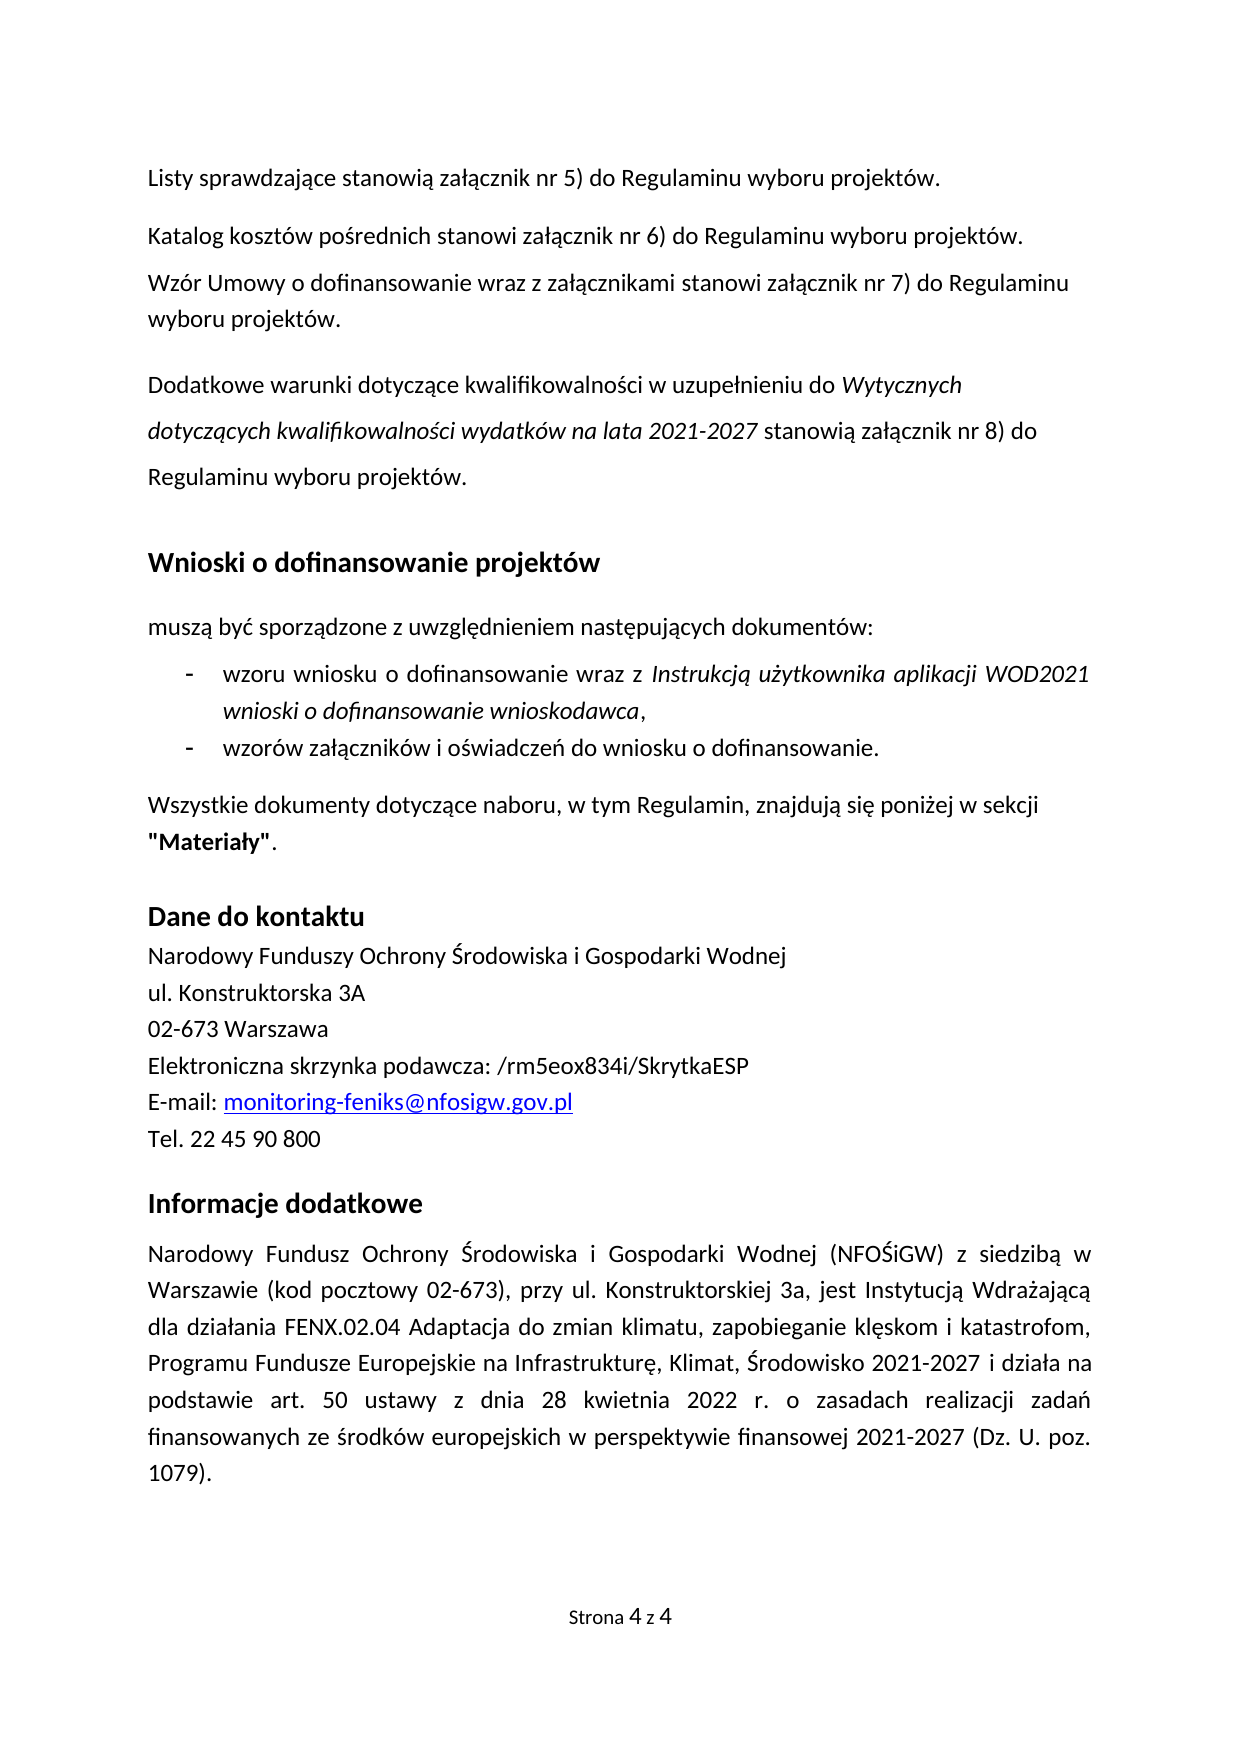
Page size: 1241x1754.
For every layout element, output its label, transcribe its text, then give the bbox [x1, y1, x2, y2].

text Wszystkie dokumenty dotyczące naboru, w tym Regulamin, znajdują się poniżej w sekcji "Materiały". [148, 810, 1092, 877]
text Narodowy Fundusz Ochrony Środowiska i Gospodarki Wodnej (NFOŚiGW) z siedzibą w Warszawie (kod pocztowy 02-673), przy ul. Konstruktorskiej 3a, jest Instytucją Wdrażającą dla działania FENX.02.04 Adaptacja do zmian klimatu, zapobieganie klęskom i katastrofom, Programu Fundusze Europejskie na Infrastrukturę, Klimat, Środowisko 2021-2027 i działa na podstawie art. 50 ustawy z dnia 28 kwietnia 2022 r. o zasadach realizacji zadań finansowanych ze środków europejskich w perspektywie finansowej 2021-2027 (Dz. U. poz. 1079). [148, 1259, 1092, 1508]
subtitle muszą być sporządzone z uwzględnieniem następujących dokumentów: [148, 612, 1092, 642]
list wzoru wniosku o dofinansowanie wraz z Instrukcją użytkownika aplikacji WOD2021 wnioski o dofinansowanie wnioskodawca, [185, 658, 1092, 726]
text Wzór Umowy o dofinansowanie wraz z załącznikami stanowi załącznik nr 7) do Regulaminu wyboru projektów. [148, 267, 1092, 334]
text Dodatkowe warunki dotyczące kwalifikowalności w uzupełnieniu do Wytycznych dotyczących kwalifikowalności wydatków na lata 2021-2027 stanowią załącznik nr 8) do Regulaminu wyboru projektów. [148, 369, 1092, 491]
list wzorów załączników i oświadczeń do wniosku o dofinansowanie. [185, 752, 1092, 783]
subtitle Wnioski o dofinansowanie projektów [148, 544, 1092, 579]
text Tel. 22 45 90 800 [148, 1144, 1092, 1174]
text E-mail: monitoring-feniks@nfosigw.gov.pl [148, 1107, 1092, 1138]
text Listy sprawdzające stanowią załącznik nr 5) do Regulaminu wyboru projektów. [148, 162, 1092, 193]
text Katalog kosztów pośrednich stanowi załącznik nr 6) do Regulaminu wyboru projektów. [148, 220, 1092, 250]
text Elektroniczna skrzynka podawcza: /rm5eox834i/SkrytkaESP [148, 1071, 1092, 1101]
text Narodowy Funduszy Ochrony Środowiska i Gospodarki Wodnej [148, 961, 1092, 992]
text 02-673 Warszawa [148, 1034, 1092, 1065]
subtitle Dane do kontaktu [148, 918, 1092, 954]
text ul. Konstruktorska 3A [148, 998, 1092, 1028]
subtitle Informacje dodatkowe [148, 1206, 1092, 1241]
